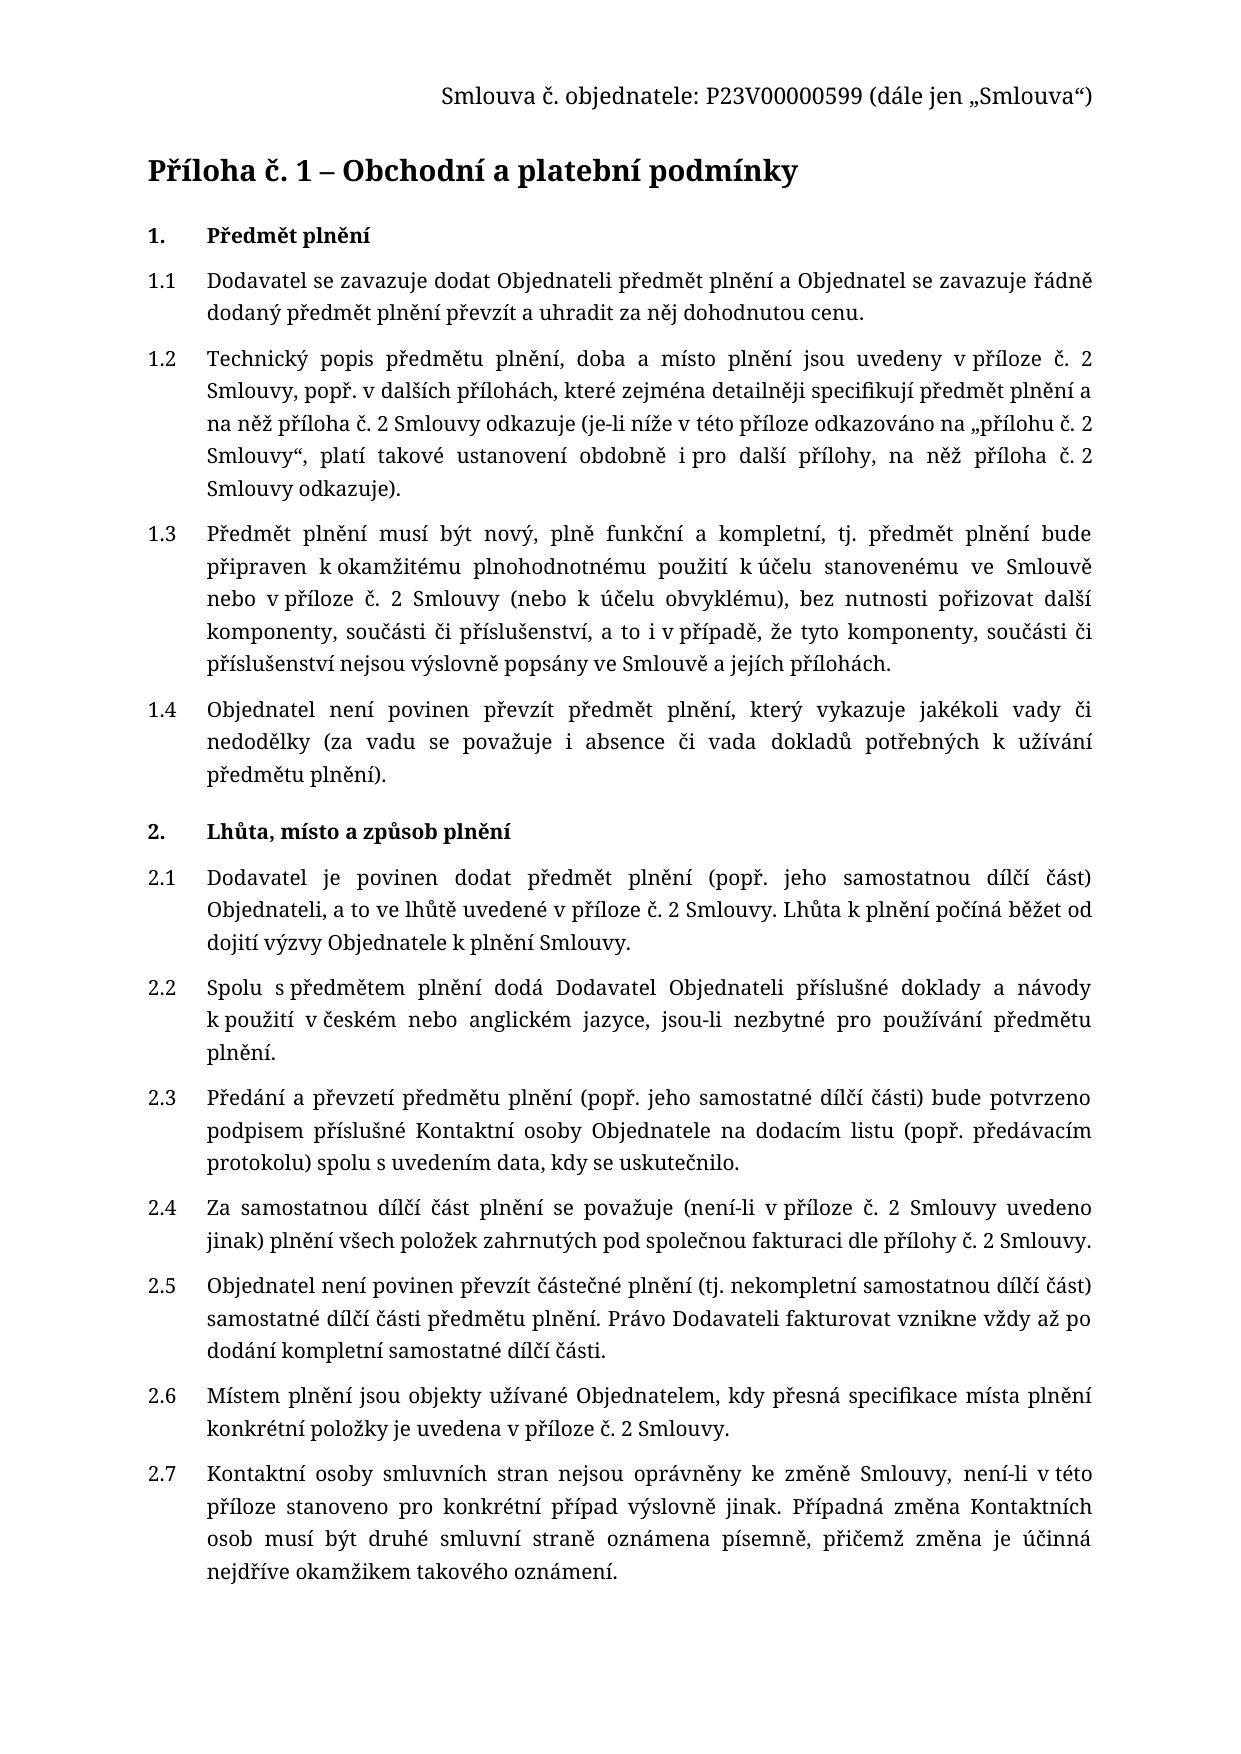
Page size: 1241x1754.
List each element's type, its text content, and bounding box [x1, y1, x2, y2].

list Dodavatel se zavazuje dodat Objednateli předmět plnění a Objednatel se zavazuje řádně dodaný předmět plnění převzít a uhradit za něj dohodnutou cenu. [148, 266, 1093, 327]
text Příloha č. 1 – Obchodní a platební podmínky [148, 150, 1093, 190]
list Dodavatel je povinen dodat předmět plnění (popř. jeho samostatnou dílčí část) Objednateli, a to ve lhůtě uvedené v příloze č. 2 Smlouvy. Lhůta k plnění počíná běžet od dojití výzvy Objednatele k plnění Smlouvy. [148, 863, 1093, 956]
list Objednatel není povinen převzít částečné plnění (tj. nekompletní samostatnou dílčí část) samostatné dílčí části předmětu plnění. Právo Dodavateli fakturovat vznikne vždy až po dodání kompletní samostatné dílčí části. [148, 1271, 1093, 1365]
list Lhůta, místo a způsob plnění [148, 817, 1093, 846]
list Předmět plnění [148, 221, 1093, 249]
list Objednatel není povinen převzít předmět plnění, který vykazuje jakékoli vady či nedodělky (za vadu se považuje i absence či vada dokladů potřebných k užívání předmětu plnění). [148, 695, 1093, 788]
list Místem plnění jsou objekty užívané Objednatelem, kdy přesná specifikace místa plnění konkrétní položky je uvedena v příloze č. 2 Smlouvy. [148, 1382, 1093, 1443]
list Předání a převzetí předmětu plnění (popř. jeho samostatné dílčí části) bude potvrzeno podpisem příslušné Kontaktní osoby Objednatele na dodacím listu (popř. předávacím protokolu) spolu s uvedením data, kdy se uskutečnilo. [148, 1083, 1093, 1177]
list Technický popis předmětu plnění, doba a místo plnění jsou uvedeny v příloze č. 2 Smlouvy, popř. v dalších přílohách, které zejména detailněji specifikují předmět plnění a na něž příloha č. 2 Smlouvy odkazuje (je-li níže v této příloze odkazováno na „přílohu č. 2 Smlouvy“, platí takové ustanovení obdobně i pro další přílohy, na něž příloha č. 2 Smlouvy odkazuje). [148, 344, 1093, 502]
list Kontaktní osoby smluvních stran nejsou oprávněny ke změně Smlouvy, není-li v této příloze stanoveno pro konkrétní případ výslovně jinak. Případná změna Kontaktních osob musí být druhé smluvní straně oznámena písemně, přičemž změna je účinná nejdříve okamžikem takového oznámení. [148, 1459, 1093, 1586]
list Spolu s předmětem plnění dodá Dodavatel Objednateli příslušné doklady a návody k použití v českém nebo anglickém jazyce, jsou-li nezbytné pro používání předmětu plnění. [148, 973, 1093, 1067]
list Předmět plnění musí být nový, plně funkční a kompletní, tj. předmět plnění bude připraven k okamžitému plnohodnotnému použití k účelu stanovenému ve Smlouvě nebo v příloze č. 2 Smlouvy (nebo k účelu obvyklému), bez nutnosti pořizovat další komponenty, součásti či příslušenství, a to i v případě, že tyto komponenty, součásti či příslušenství nejsou výslovně popsány ve Smlouvě a jejích přílohách. [148, 519, 1093, 678]
list Za samostatnou dílčí část plnění se považuje (není-li v příloze č. 2 Smlouvy uvedeno jinak) plnění všech položek zahrnutých pod společnou fakturaci dle přílohy č. 2 Smlouvy. [148, 1193, 1093, 1254]
